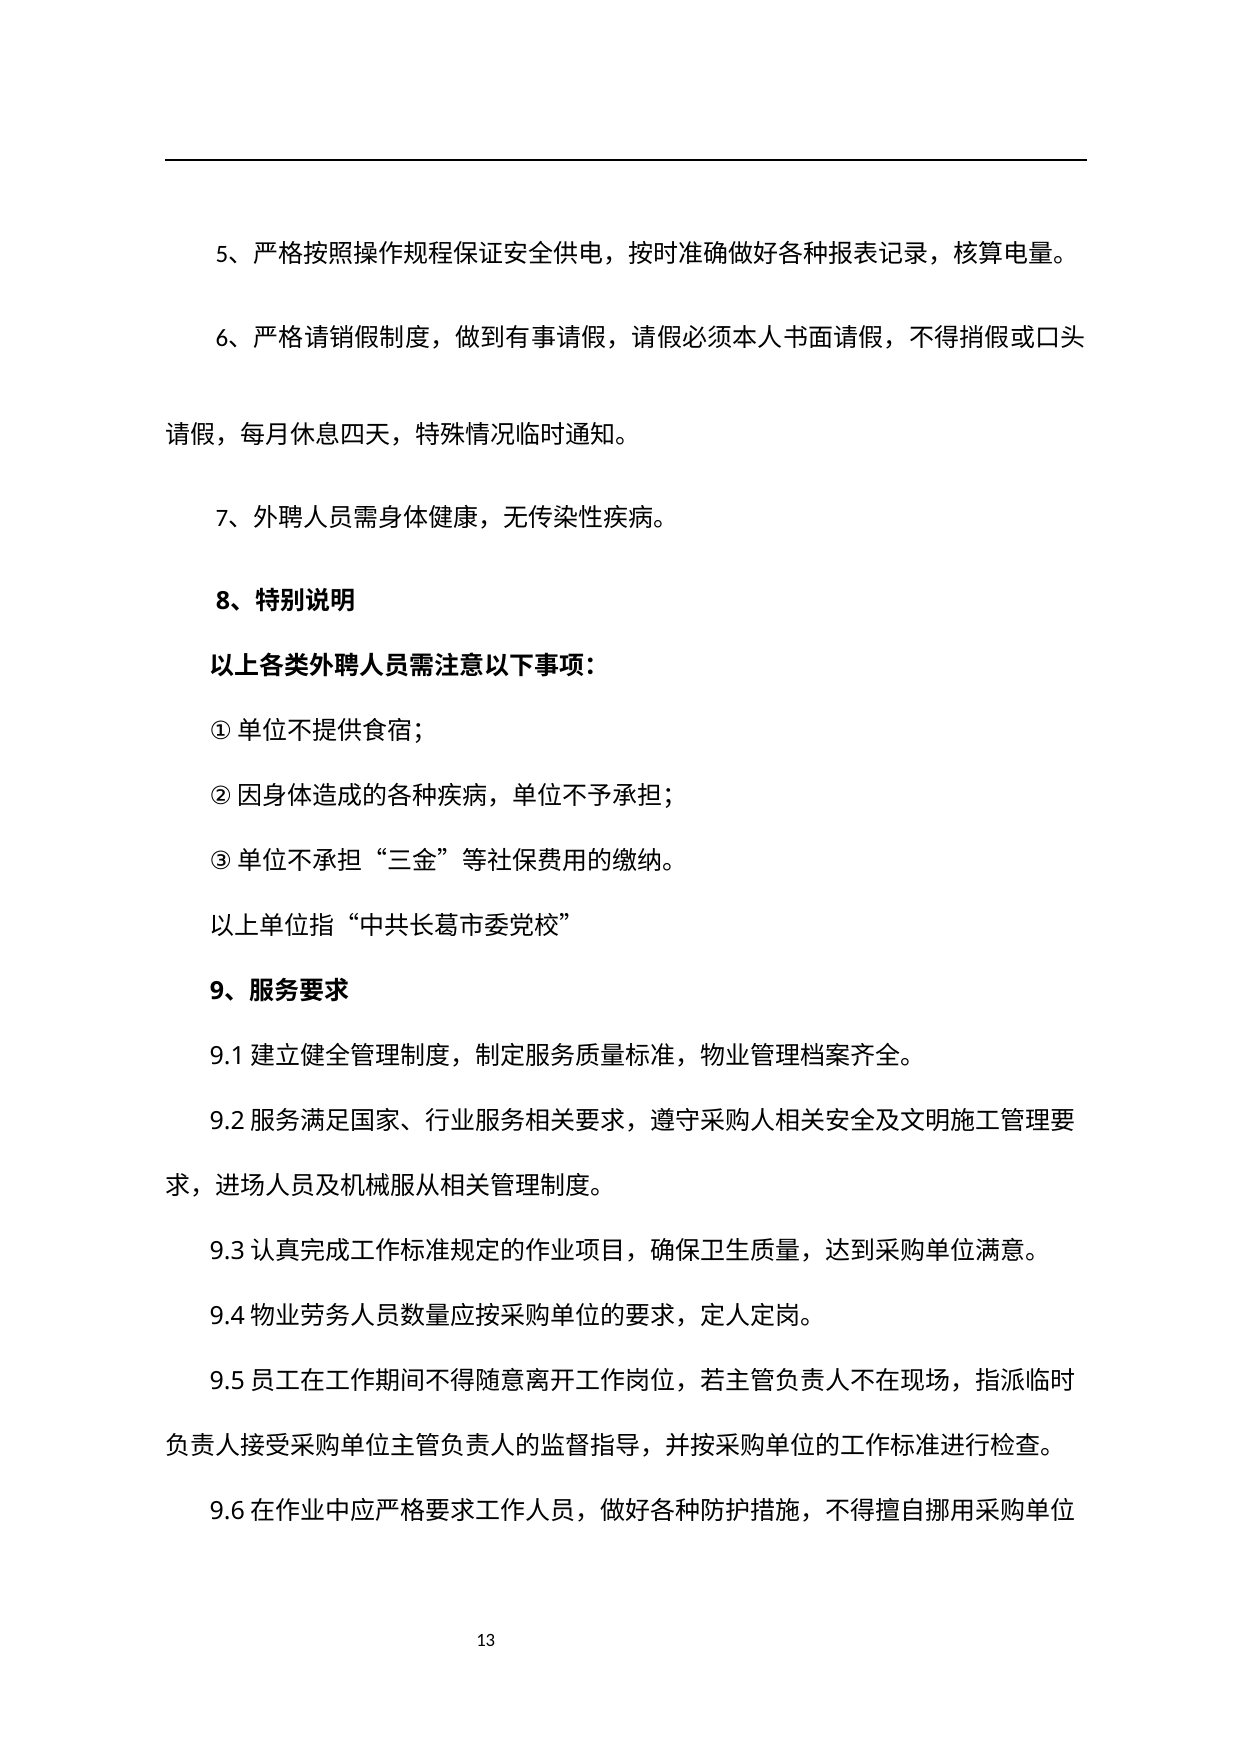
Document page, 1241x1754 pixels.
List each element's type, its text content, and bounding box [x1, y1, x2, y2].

text 8、特别说明 [216, 566, 1087, 631]
text ③单位不承担“三金”等社保费用的缴纳。 [165, 826, 1087, 891]
text 以上各类外聘人员需注意以下事项： [165, 631, 1087, 696]
text 5、严格按照操作规程保证安全供电，按时准确做好各种报表记录，核算电量。 [165, 219, 1087, 284]
text 7、外聘人员需身体健康，无传染性疾病。 [165, 483, 1087, 548]
text 9、服务要求 [165, 956, 1087, 1021]
text 6、严格请销假制度，做到有事请假，请假必须本人书面请假，不得捎假或口头请假，每月休息四天，特殊情况临时通知。 [165, 303, 1087, 465]
text 9.3认真完成工作标准规定的作业项目，确保卫生质量，达到采购单位满意。 [165, 1216, 1087, 1281]
text 9.4物业劳务人员数量应按采购单位的要求，定人定岗。 [165, 1281, 1087, 1346]
text ②因身体造成的各种疾病，单位不予承担； [165, 761, 1087, 826]
text ①单位不提供食宿； [165, 696, 1087, 761]
text 9.2服务满足国家、行业服务相关要求，遵守采购人相关安全及文明施工管理要求，进场人员及机械服从相关管理制度。 [165, 1086, 1087, 1216]
text 以上单位指“中共长葛市委党校” [165, 891, 1087, 956]
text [165, 1476, 1087, 1541]
text 9.1建立健全管理制度，制定服务质量标准，物业管理档案齐全。 [165, 1021, 1087, 1086]
text 9.5员工在工作期间不得随意离开工作岗位，若主管负责人不在现场，指派临时负责人接受采购单位主管负责人的监督指导，并按采购单位的工作标准进行检查。 [165, 1346, 1087, 1476]
